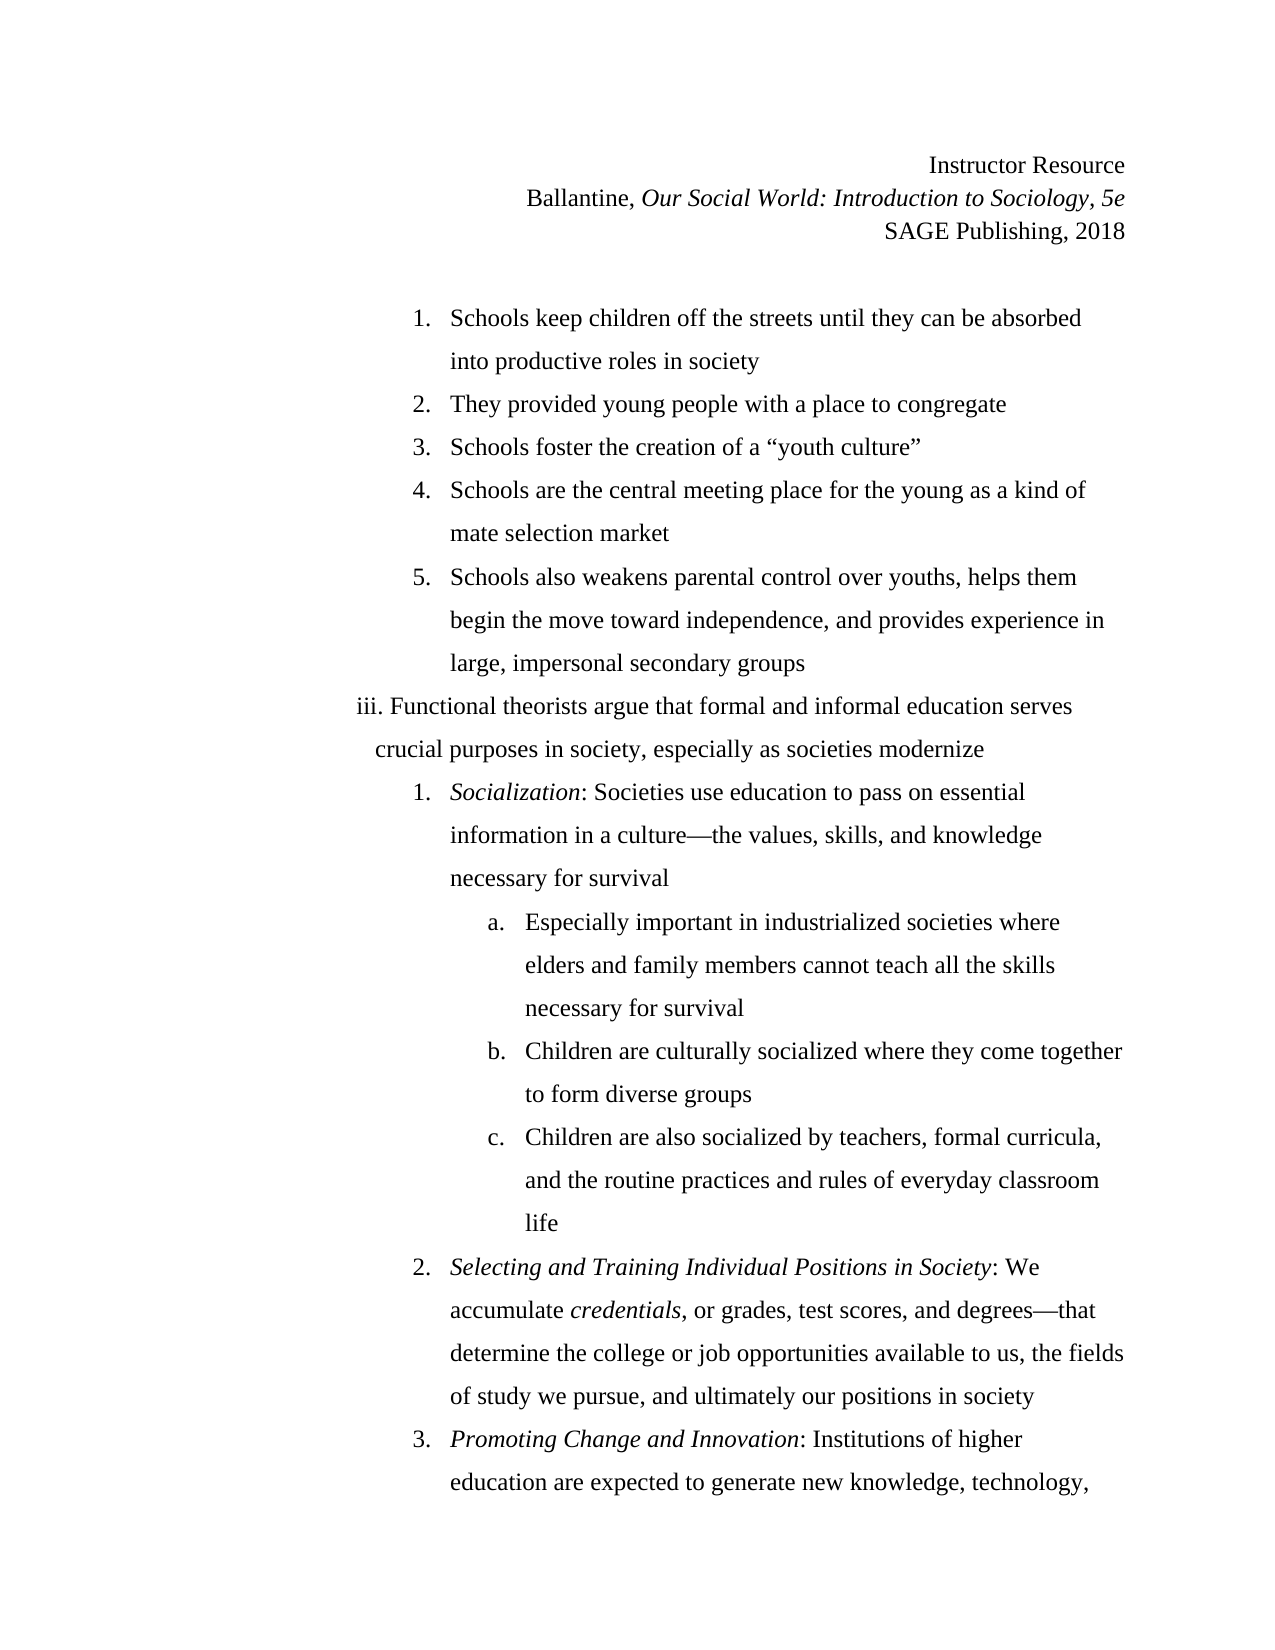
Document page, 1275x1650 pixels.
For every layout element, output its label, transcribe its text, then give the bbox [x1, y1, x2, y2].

text b. Children are culturally socialized where they come together to form diverse groups [487, 1036, 1125, 1108]
text 1. Socialization: Societies use education to pass on essential information in a culture—the values, skills, and knowledge necessary for survival [412, 777, 1125, 892]
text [412, 1424, 1125, 1496]
text 2. They provided young people with a place to congregate [412, 389, 1125, 418]
text 4. Schools are the central meeting place for the young as a kind of mate selection market [412, 475, 1125, 547]
text a. Especially important in industrialized societies where elders and family members cannot teach all the skills necessary for survival [487, 907, 1125, 1022]
text 3. Schools foster the creation of a “youth culture” [412, 432, 1125, 461]
text 2. Selecting and Training Individual Positions in Society: We accumulate credentials, or grades, test scores, and degrees—that determine the college or job opportunities available to us, the fields of study we pursue, and ultimately our positions in society [412, 1252, 1125, 1410]
text c. Children are also socialized by teachers, formal curricula, and the routine practices and rules of everyday classroom life [487, 1122, 1125, 1237]
text 5. Schools also weakens parental control over youths, helps them begin the move toward independence, and provides experience in large, impersonal secondary groups [412, 562, 1125, 677]
text iii. Functional theorists argue that formal and informal education serves crucial purposes in society, especially as societies modernize [356, 691, 1125, 763]
text 1. Schools keep children off the streets until they can be absorbed into productive roles in society [412, 303, 1125, 375]
